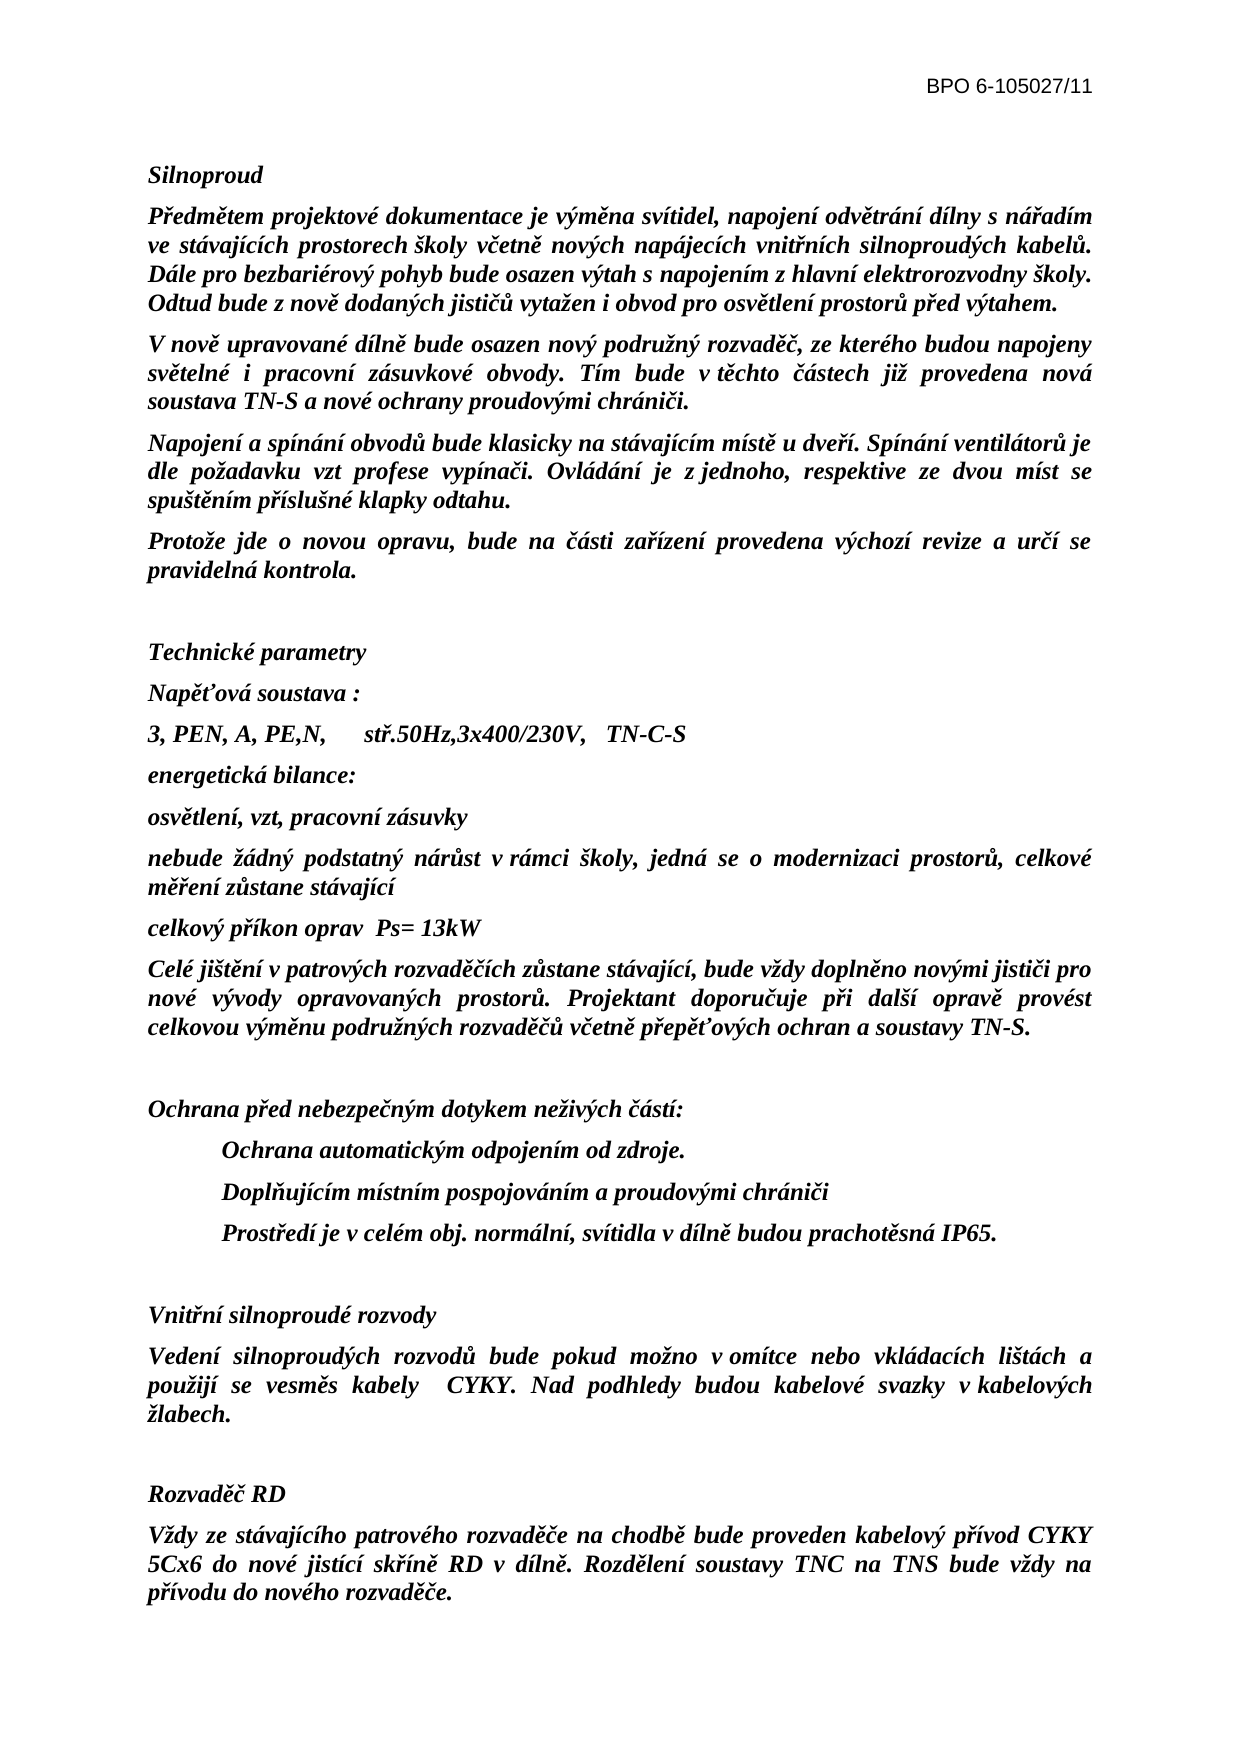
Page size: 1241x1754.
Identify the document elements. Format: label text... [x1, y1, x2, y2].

text Vždy ze stávajícího patrového rozvaděče na chodbě bude proveden kabelový přívod CYKY 5Cx6 do nové jistící skříně RD v dílně. Rozdělení soustavy TNC na TNS bude vždy na přívodu do nového rozvaděče. [148, 1520, 1093, 1606]
text energetická bilance: [148, 761, 1093, 789]
text Protože jde o novou opravu, bude na části zařízení provedena výchozí revize a určí se pravidelná kontrola. [148, 526, 1093, 584]
text Prostředí je v celém obj. normální, svítidla v dílně budou prachotěsná IP65. [148, 1218, 1093, 1247]
text 3, PEN, A, PE,N, stř.50Hz,3x400/230V, TN-C-S [148, 719, 1093, 748]
text Vnitřní silnoproudé rozvody [148, 1300, 1093, 1329]
text Předmětem projektové dokumentace je výměna svítidel, napojení odvětrání dílny s nářadím ve stávajících prostorech školy včetně nových napájecích vnitřních silnoproudých kabelů. Dále pro bezbariérový pohyb bude osazen výtah s napojením z hlavní elektrorozvodny školy. Odtud bude z nově dodaných jističů vytažen i obvod pro osvětlení prostorů před výtahem. [148, 201, 1093, 316]
text Rozvaděč RD [148, 1479, 1093, 1507]
text nebude žádný podstatný nárůst v rámci školy, jedná se o modernizaci prostorů, celkové měření zůstane stávající [148, 843, 1093, 901]
text Ochrana automatickým odpojením od zdroje. [148, 1136, 1093, 1164]
text Vedení silnoproudých rozvodů bude pokud možno v omítce nebo vkládacích lištách a použijí se vesměs kabely CYKY. Nad podhledy budou kabelové svazky v kabelových žlabech. [148, 1341, 1093, 1427]
text Celé jištění v patrových rozvaděčích zůstane stávající, bude vždy doplněno novými jističi pro nové vývody opravovaných prostorů. Projektant doporučuje při další opravě provést celkovou výměnu podružných rozvaděčů včetně přepěťových ochran a soustavy TN-S. [148, 954, 1093, 1041]
text Napojení a spínání obvodů bude klasicky na stávajícím místě u dveří. Spínání ventilátorů je dle požadavku vzt profese vypínači. Ovládání je z jednoho, respektive ze dvou míst se spuštěním příslušné klapky odtahu. [148, 428, 1093, 514]
text V nově upravované dílně bude osazen nový podružný rozvaděč, ze kterého budou napojeny světelné i pracovní zásuvkové obvody. Tím bude v těchto částech již provedena nová soustava TN-S a nové ochrany proudovými chrániči. [148, 329, 1093, 415]
text Silnoproud [148, 160, 1093, 189]
text osvětlení, vzt, pracovní zásuvky [148, 802, 1093, 831]
text Ochrana před nebezpečným dotykem neživých částí: [148, 1094, 1093, 1123]
text Doplňujícím místním pospojováním a proudovými chrániči [148, 1177, 1093, 1206]
text Technické parametry [148, 637, 1093, 666]
text Napěťová soustava : [148, 678, 1093, 707]
text celkový příkon oprav Ps= 13kW [148, 913, 1093, 942]
